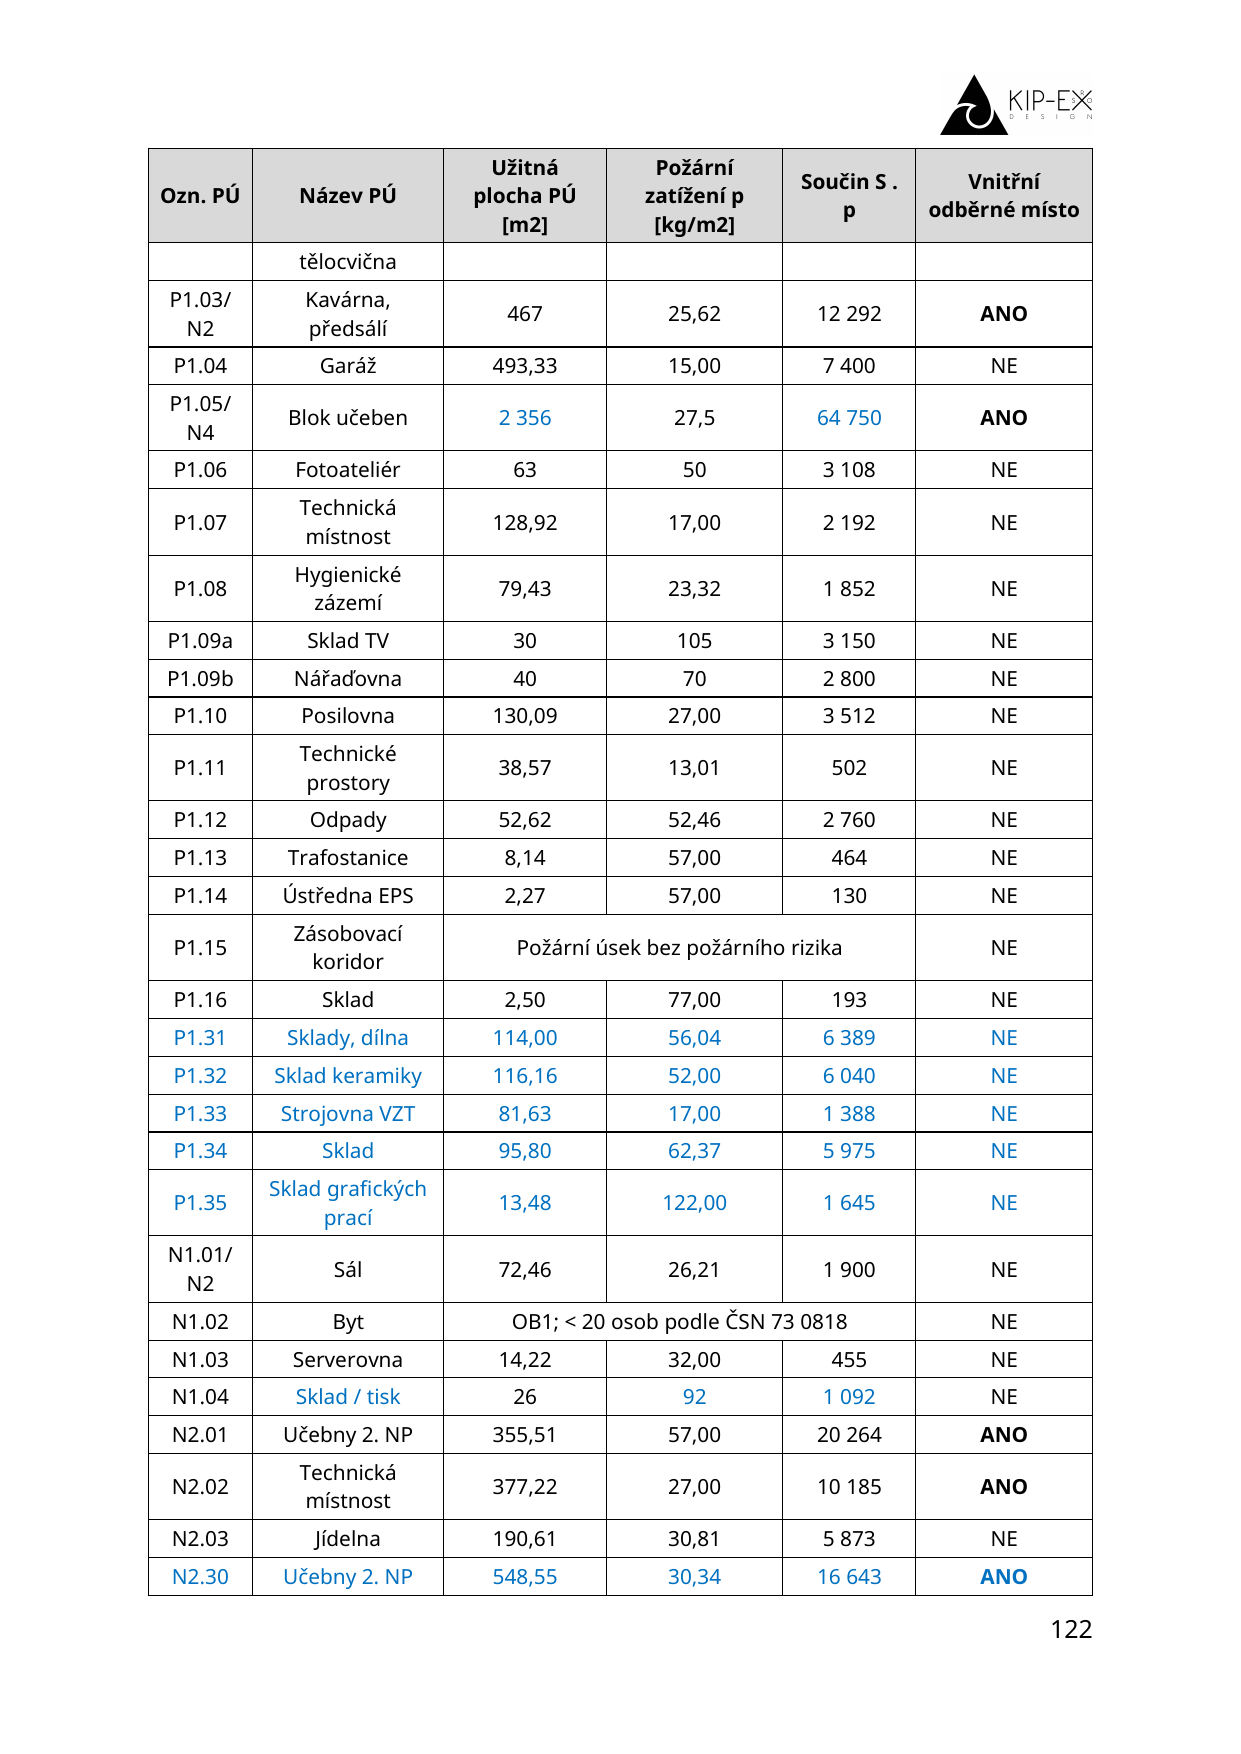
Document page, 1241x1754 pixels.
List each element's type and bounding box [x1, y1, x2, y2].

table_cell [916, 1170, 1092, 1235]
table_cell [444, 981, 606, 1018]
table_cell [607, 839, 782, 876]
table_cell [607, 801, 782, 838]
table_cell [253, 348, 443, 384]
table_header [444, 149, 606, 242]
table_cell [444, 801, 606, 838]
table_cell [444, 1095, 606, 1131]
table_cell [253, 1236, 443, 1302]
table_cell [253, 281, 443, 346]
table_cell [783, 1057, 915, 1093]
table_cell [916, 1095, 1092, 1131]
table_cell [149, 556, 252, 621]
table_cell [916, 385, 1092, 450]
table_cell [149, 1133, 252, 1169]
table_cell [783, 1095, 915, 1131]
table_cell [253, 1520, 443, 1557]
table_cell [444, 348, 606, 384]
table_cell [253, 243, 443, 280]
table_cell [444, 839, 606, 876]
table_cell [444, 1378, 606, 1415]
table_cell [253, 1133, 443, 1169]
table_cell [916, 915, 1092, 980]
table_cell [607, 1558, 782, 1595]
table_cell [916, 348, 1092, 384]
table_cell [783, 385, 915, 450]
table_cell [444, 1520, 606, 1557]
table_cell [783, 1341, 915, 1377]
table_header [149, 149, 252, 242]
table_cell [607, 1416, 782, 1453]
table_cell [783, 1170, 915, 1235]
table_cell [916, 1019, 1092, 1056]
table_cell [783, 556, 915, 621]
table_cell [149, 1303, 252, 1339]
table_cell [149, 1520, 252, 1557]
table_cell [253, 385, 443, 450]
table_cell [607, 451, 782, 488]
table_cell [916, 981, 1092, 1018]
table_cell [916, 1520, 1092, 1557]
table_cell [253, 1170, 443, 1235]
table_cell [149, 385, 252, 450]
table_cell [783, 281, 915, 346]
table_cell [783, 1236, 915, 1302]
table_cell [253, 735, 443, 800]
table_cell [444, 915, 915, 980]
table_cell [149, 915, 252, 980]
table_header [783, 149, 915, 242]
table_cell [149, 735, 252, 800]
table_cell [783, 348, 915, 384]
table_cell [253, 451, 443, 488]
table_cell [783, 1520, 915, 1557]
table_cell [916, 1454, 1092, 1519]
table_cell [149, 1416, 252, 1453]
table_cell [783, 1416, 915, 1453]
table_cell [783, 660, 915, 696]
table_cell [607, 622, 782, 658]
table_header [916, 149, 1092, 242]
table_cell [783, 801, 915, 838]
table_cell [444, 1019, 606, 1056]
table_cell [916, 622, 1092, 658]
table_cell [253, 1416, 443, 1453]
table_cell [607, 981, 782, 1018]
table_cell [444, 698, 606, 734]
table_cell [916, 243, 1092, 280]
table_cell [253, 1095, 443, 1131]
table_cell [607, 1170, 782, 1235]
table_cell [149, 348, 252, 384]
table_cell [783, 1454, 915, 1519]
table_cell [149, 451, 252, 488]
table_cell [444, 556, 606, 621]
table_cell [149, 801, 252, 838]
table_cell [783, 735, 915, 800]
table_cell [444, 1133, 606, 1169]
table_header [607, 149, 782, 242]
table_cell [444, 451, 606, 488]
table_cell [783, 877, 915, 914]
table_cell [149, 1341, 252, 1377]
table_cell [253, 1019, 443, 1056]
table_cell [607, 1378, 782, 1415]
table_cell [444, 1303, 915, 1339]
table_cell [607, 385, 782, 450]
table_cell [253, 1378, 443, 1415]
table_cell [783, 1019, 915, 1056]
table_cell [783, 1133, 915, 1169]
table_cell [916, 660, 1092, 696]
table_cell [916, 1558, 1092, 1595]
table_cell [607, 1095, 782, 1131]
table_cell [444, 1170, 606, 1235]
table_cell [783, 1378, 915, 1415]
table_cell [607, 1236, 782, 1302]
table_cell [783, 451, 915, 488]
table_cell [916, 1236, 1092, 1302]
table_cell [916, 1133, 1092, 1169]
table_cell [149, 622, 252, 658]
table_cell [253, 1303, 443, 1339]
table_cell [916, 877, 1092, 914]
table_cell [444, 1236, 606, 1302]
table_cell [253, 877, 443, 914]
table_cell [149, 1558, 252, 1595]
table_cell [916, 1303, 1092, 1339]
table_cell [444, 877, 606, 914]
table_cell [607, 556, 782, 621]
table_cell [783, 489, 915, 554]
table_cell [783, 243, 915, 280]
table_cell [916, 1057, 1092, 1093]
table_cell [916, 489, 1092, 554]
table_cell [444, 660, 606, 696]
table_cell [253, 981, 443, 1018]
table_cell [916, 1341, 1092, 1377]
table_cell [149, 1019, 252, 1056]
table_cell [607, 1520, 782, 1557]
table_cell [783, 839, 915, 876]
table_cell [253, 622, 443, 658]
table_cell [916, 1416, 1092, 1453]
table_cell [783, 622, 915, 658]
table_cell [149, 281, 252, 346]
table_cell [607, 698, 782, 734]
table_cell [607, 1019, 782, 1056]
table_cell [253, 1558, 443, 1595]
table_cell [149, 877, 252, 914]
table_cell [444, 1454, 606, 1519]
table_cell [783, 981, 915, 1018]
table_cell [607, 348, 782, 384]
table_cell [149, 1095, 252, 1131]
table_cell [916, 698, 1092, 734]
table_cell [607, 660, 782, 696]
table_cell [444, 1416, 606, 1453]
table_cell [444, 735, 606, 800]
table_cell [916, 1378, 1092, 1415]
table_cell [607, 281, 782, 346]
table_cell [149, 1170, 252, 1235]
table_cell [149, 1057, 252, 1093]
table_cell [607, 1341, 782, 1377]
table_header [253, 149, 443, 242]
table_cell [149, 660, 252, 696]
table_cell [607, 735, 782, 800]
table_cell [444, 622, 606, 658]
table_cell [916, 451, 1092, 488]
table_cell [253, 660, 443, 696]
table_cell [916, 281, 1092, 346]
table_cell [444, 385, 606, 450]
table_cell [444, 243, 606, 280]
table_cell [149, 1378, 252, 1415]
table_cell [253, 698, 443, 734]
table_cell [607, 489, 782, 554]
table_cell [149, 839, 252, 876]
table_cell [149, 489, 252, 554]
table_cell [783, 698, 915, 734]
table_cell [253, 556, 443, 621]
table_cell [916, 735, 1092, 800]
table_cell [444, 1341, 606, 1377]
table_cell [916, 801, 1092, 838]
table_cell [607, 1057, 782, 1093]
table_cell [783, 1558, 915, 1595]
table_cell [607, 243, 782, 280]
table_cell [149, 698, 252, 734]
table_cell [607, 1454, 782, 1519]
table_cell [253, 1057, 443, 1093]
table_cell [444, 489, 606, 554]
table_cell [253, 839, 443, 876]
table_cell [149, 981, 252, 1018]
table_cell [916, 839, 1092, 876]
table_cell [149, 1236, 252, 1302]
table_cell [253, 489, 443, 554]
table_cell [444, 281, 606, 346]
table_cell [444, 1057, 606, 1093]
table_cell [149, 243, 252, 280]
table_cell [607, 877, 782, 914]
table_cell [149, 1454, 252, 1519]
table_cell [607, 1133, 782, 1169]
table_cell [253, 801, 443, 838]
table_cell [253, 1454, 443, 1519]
picture [939, 73, 1093, 136]
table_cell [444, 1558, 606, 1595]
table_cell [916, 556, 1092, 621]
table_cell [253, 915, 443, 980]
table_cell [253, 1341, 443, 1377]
